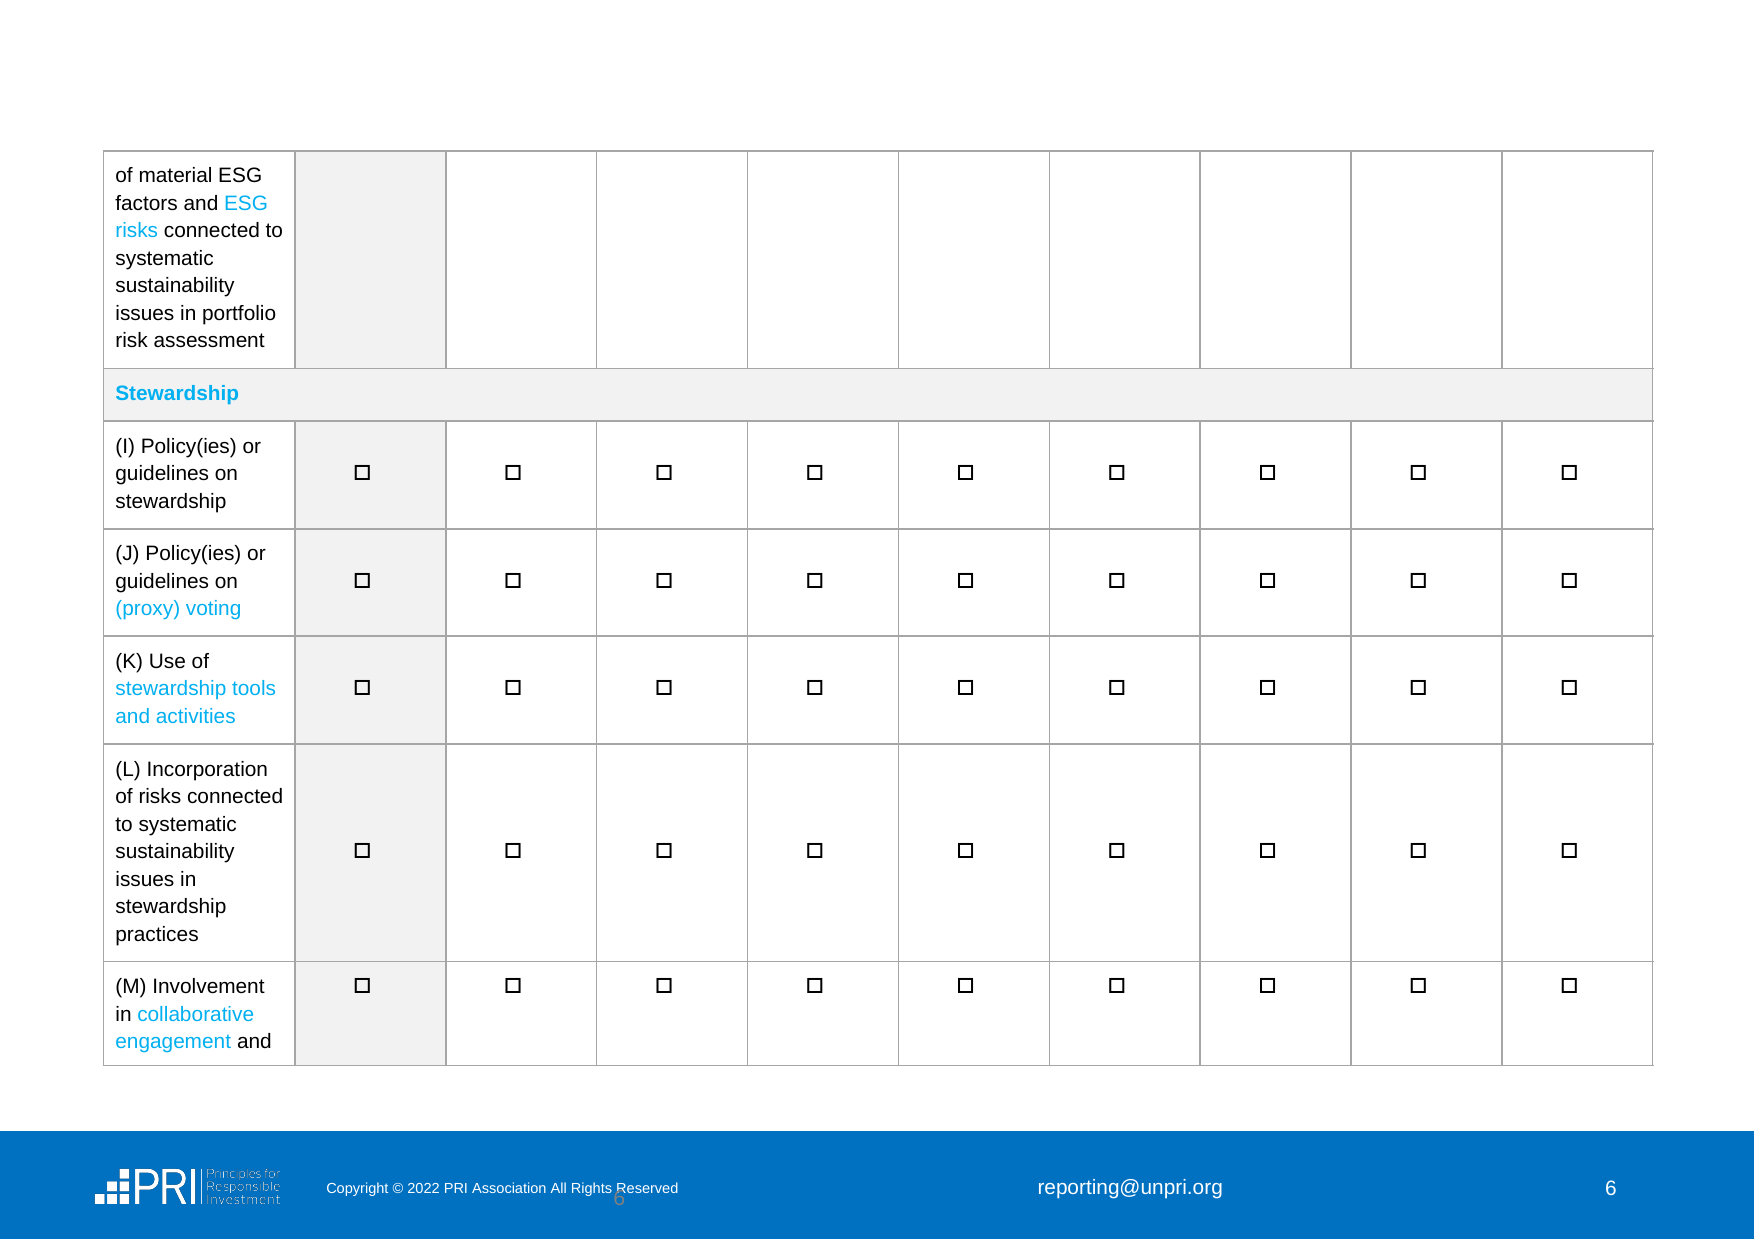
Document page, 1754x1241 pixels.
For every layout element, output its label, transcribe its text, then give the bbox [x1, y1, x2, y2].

picture [92, 1166, 282, 1207]
table_cell [296, 422, 445, 528]
table_cell [899, 530, 1049, 635]
table_cell Stewardship [104, 369, 1652, 420]
table_cell [1503, 637, 1652, 743]
table_cell [447, 745, 596, 961]
table_cell [1503, 530, 1652, 635]
table_cell [597, 962, 747, 1065]
table_cell [1201, 422, 1350, 528]
table_cell [748, 962, 898, 1065]
table_cell [447, 422, 596, 528]
table_cell [748, 745, 898, 961]
table_cell (J) Policy(ies) or guidelines on (proxy) voting [104, 530, 294, 635]
table_cell [1503, 422, 1652, 528]
table_cell [748, 530, 898, 635]
table_cell [296, 530, 445, 635]
table_cell [1352, 422, 1501, 528]
table_cell [1352, 530, 1501, 635]
table_cell [899, 637, 1049, 743]
table_cell [1503, 152, 1652, 368]
table_cell [447, 530, 596, 635]
table_cell [296, 152, 445, 368]
table_cell (I) Policy(ies) or guidelines on stewardship [104, 422, 294, 528]
table_cell [748, 152, 898, 368]
table_cell [1050, 962, 1199, 1065]
table_cell [597, 152, 747, 368]
table_cell [447, 152, 596, 368]
table_cell [899, 422, 1049, 528]
table_cell [1503, 962, 1652, 1065]
table_cell [597, 745, 747, 961]
table_cell [899, 745, 1049, 961]
table_cell [296, 637, 445, 743]
table_cell [597, 530, 747, 635]
table_cell [1050, 745, 1199, 961]
table_cell [1201, 530, 1350, 635]
table_cell (K) Use of stewardship tools and activities [104, 637, 294, 743]
table_cell [1201, 962, 1350, 1065]
table_cell [447, 637, 596, 743]
table_cell [597, 637, 747, 743]
table_cell [899, 152, 1049, 368]
table_cell [1352, 152, 1501, 368]
table_cell [1050, 152, 1199, 368]
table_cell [104, 152, 294, 368]
table_cell (L) Incorporation of risks connected to systematic sustainability issues in stewardship practices [104, 745, 294, 961]
table_cell [296, 962, 445, 1065]
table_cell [104, 962, 294, 1065]
table_cell [1050, 422, 1199, 528]
table_cell [1050, 637, 1199, 743]
table_cell [296, 745, 445, 961]
table_cell [748, 422, 898, 528]
table_cell [1503, 745, 1652, 961]
table_cell [597, 422, 747, 528]
table_cell [899, 962, 1049, 1065]
table_cell [1050, 530, 1199, 635]
table_cell [1201, 745, 1350, 961]
table_cell [1352, 637, 1501, 743]
table_cell [1201, 152, 1350, 368]
table_cell [748, 637, 898, 743]
table_cell [1201, 637, 1350, 743]
table_cell [1352, 745, 1501, 961]
table_cell [1352, 962, 1501, 1065]
table_cell [447, 962, 596, 1065]
